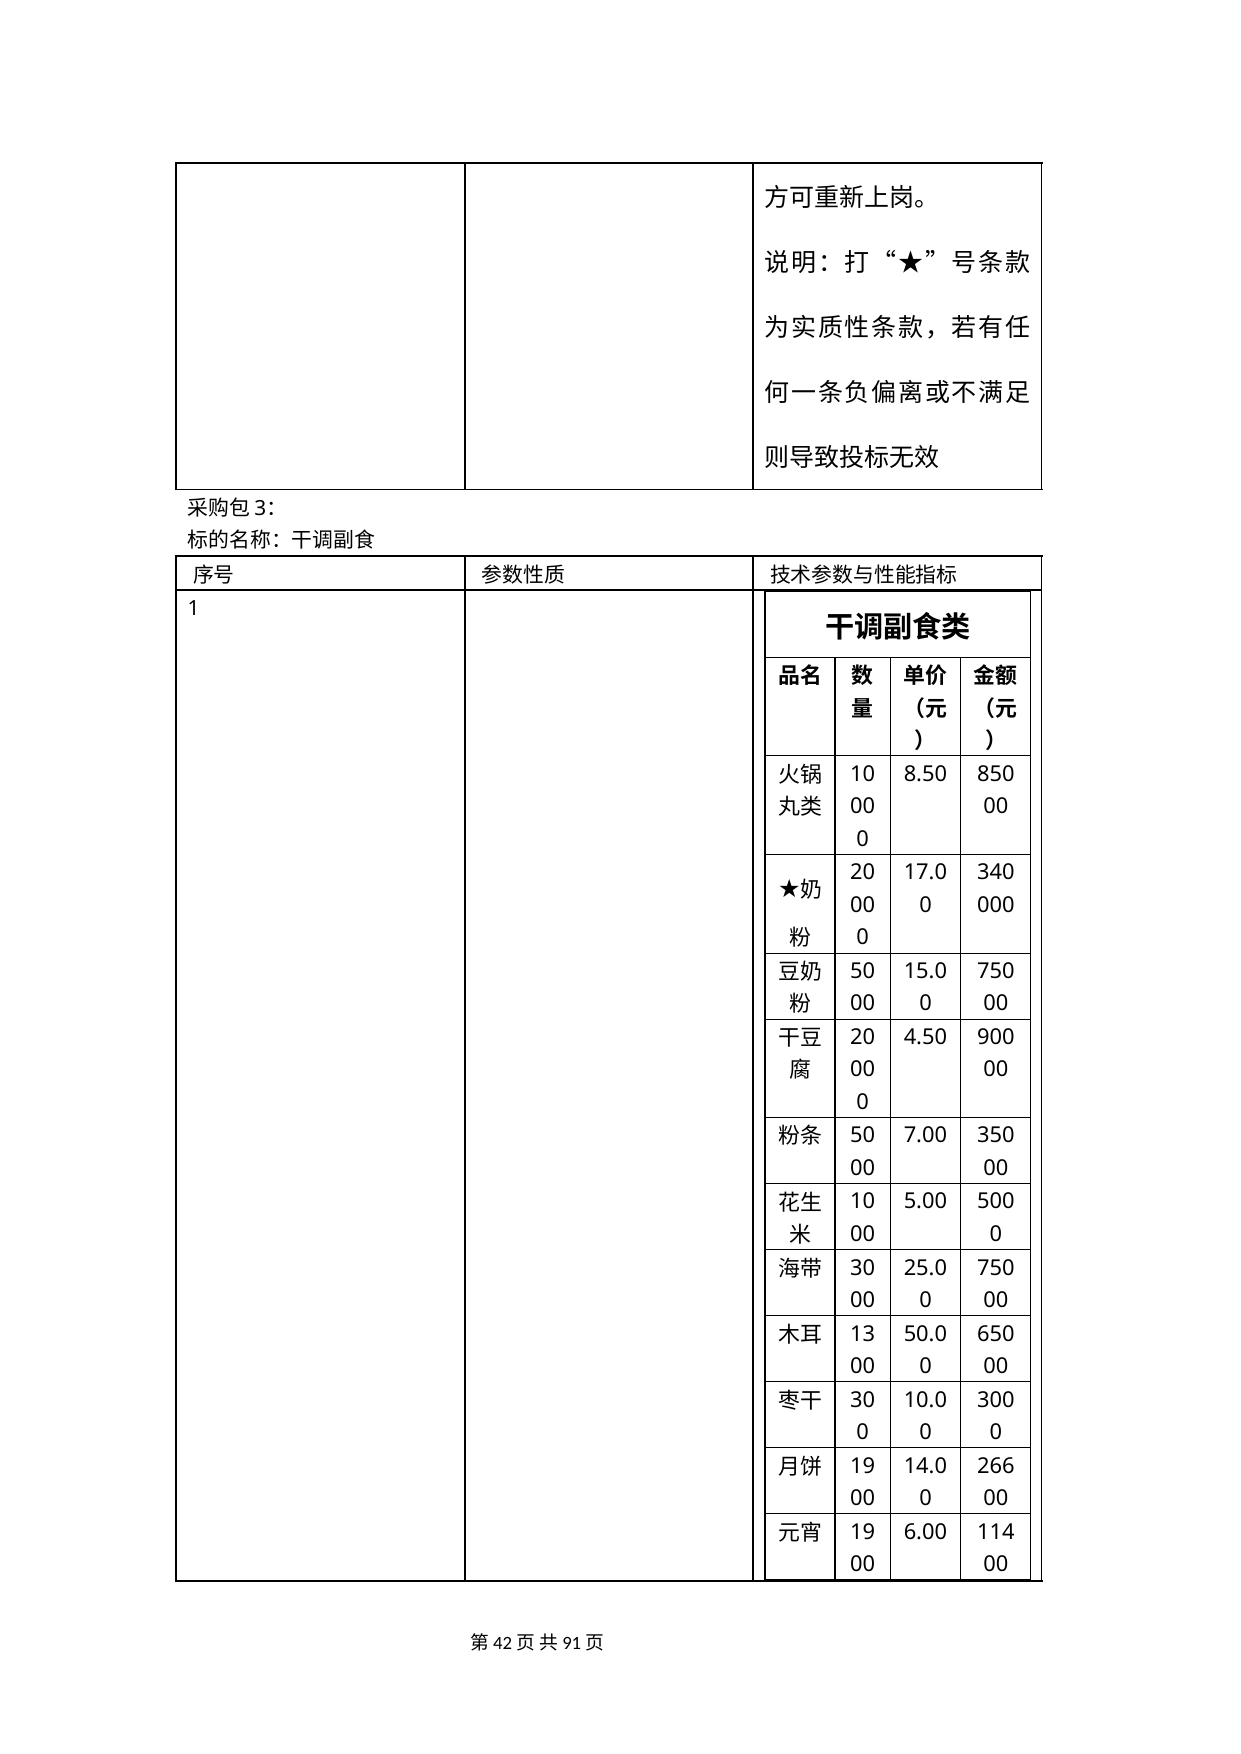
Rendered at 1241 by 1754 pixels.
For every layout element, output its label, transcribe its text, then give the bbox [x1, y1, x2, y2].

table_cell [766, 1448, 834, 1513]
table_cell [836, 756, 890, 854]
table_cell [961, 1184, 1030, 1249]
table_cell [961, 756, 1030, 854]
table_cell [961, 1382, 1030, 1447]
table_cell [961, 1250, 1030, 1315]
table_cell [466, 591, 752, 1580]
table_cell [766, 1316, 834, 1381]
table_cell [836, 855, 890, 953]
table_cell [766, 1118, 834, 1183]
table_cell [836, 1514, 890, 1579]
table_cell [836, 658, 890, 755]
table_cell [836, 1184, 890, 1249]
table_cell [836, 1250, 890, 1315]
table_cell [754, 164, 1041, 488]
table_cell [466, 164, 752, 488]
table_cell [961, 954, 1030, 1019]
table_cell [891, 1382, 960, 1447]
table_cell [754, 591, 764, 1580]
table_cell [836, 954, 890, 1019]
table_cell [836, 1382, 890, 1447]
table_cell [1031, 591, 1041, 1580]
table_header 技术参数与性能指标 [754, 557, 1041, 589]
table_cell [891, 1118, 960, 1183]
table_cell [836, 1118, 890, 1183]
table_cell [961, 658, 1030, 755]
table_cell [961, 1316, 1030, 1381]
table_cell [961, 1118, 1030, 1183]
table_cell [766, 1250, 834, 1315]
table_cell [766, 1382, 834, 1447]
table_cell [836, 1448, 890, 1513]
text 采购包3： [187, 490, 1053, 523]
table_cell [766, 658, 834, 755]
table_header 序号 [177, 557, 464, 589]
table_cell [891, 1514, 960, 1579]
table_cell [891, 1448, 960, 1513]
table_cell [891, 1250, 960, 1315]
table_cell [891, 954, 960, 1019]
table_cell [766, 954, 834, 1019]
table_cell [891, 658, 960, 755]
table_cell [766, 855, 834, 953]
table_cell 1 [177, 591, 464, 1580]
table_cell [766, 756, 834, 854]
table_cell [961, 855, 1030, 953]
text 标的名称：干调副食 [187, 523, 1053, 555]
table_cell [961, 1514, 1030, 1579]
table_header 参数性质 [466, 557, 752, 589]
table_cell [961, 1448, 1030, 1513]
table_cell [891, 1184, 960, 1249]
table_cell 1 [177, 164, 464, 488]
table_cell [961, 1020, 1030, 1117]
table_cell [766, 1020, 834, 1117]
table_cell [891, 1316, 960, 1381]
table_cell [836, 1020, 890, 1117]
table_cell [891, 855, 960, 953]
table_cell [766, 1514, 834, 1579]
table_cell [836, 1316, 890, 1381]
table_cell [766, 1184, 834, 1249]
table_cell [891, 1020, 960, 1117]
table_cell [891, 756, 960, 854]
